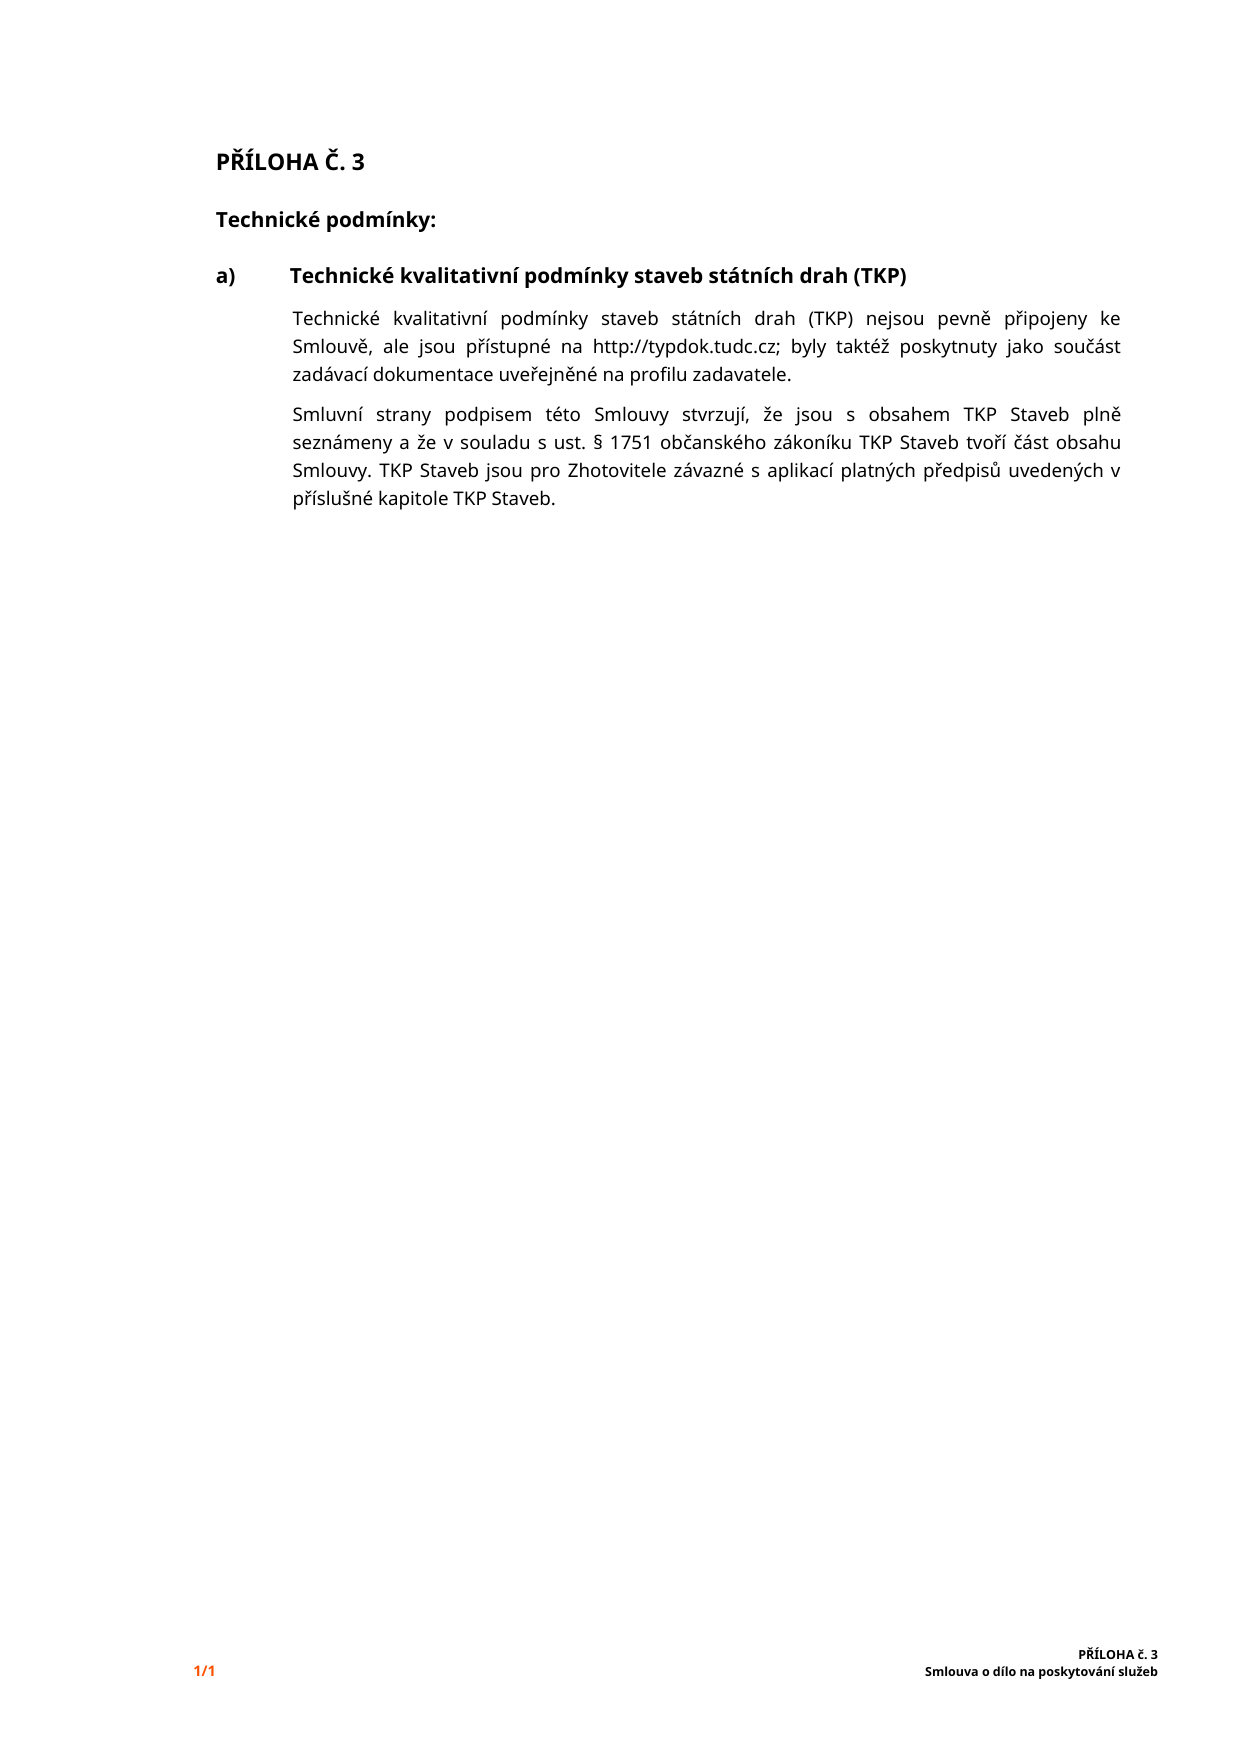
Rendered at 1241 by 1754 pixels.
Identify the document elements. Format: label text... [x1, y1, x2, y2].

text Technické podmínky: [216, 205, 1122, 233]
text Smluvní strany podpisem této Smlouvy stvrzují, že jsou s obsahem TKP Staveb plně seznámeny a že v souladu s ust. § 1751 občanského zákoníku TKP Staveb tvoří část obsahu Smlouvy. TKP Staveb jsou pro Zhotovitele závazné s aplikací platných předpisů uvedených v příslušné kapitole TKP Staveb. [292, 402, 1122, 511]
text Technické kvalitativní podmínky staveb státních drah (TKP) nejsou pevně připojeny ke Smlouvě, ale jsou přístupné na http://typdok.tudc.cz; byly taktéž poskytnuty jako součást zadávací dokumentace uveřejněné na profilu zadavatele. [292, 305, 1122, 387]
text Příloha č. 3 [216, 146, 1122, 177]
text a) Technické kvalitativní podmínky staveb státních drah (TKP) [216, 261, 1122, 290]
